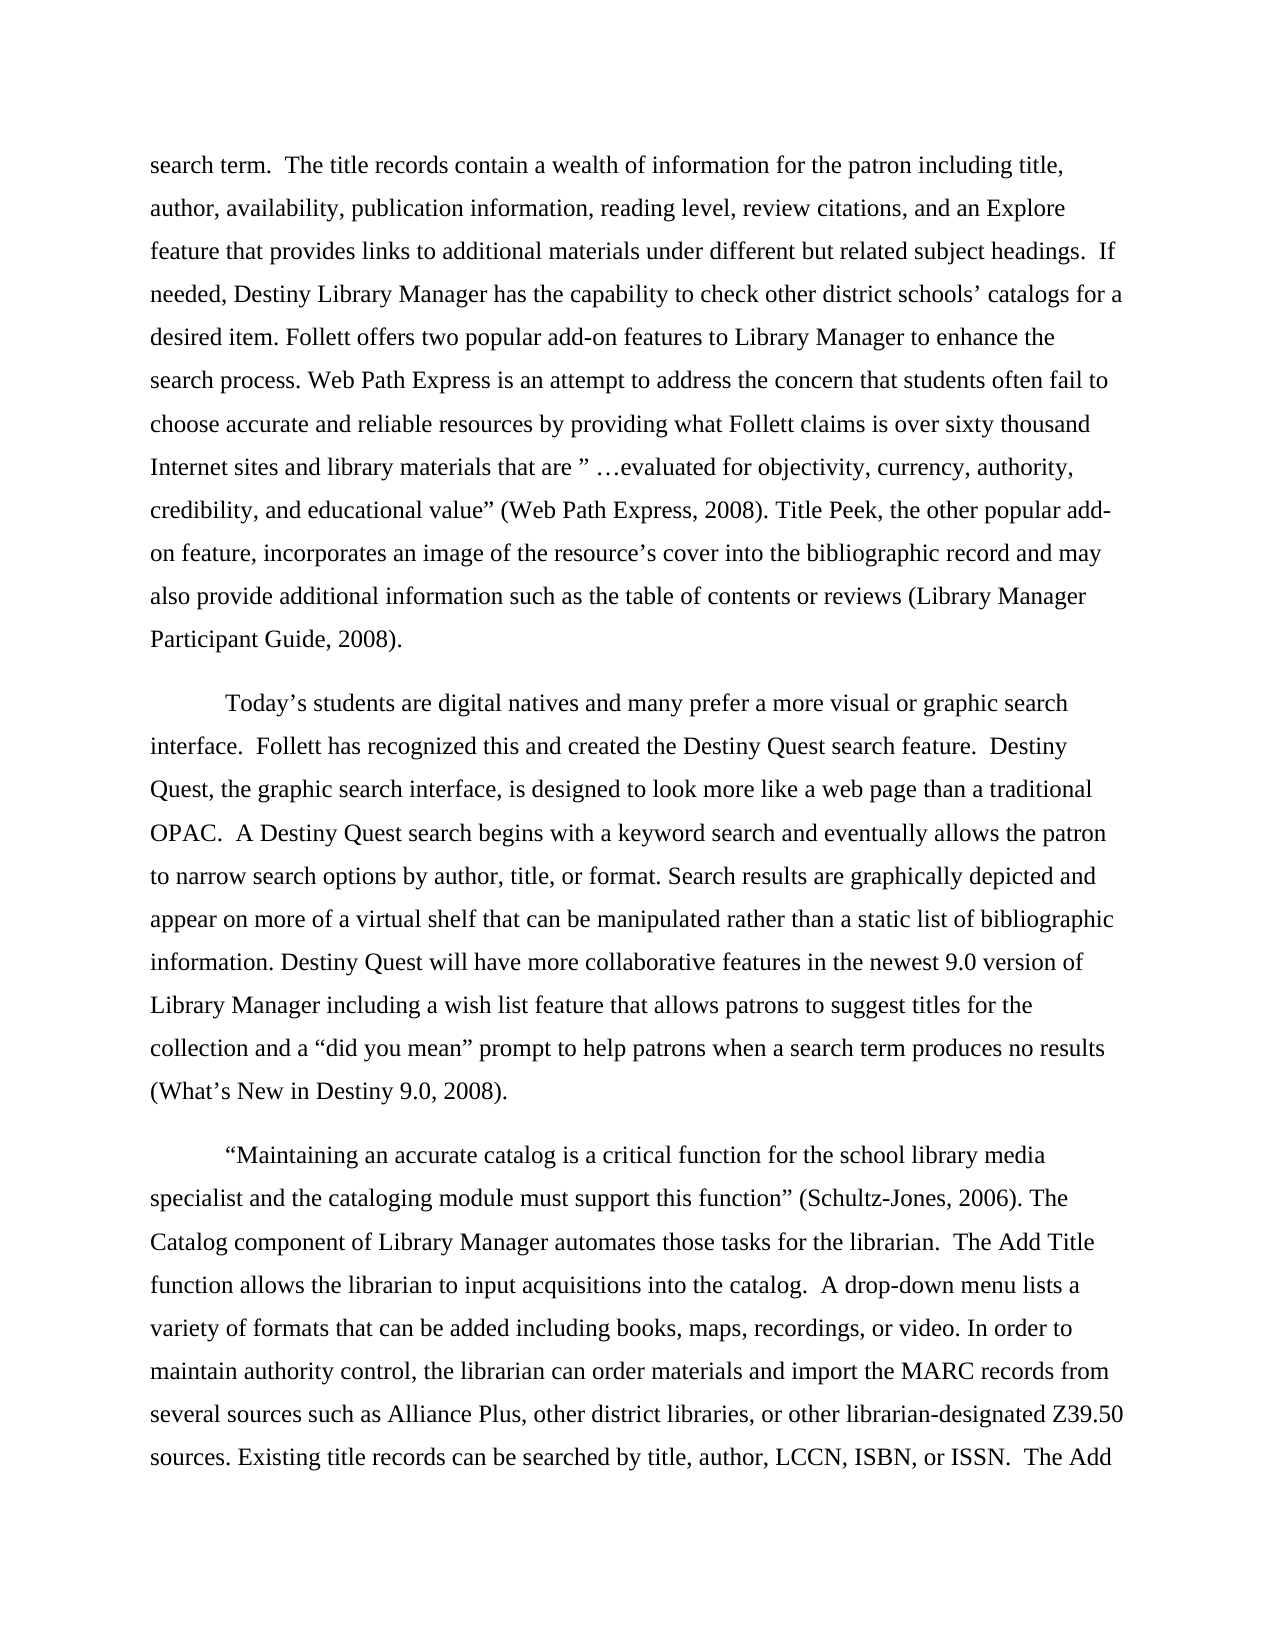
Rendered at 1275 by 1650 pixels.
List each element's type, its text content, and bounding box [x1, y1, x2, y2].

text Today’s students are digital natives and many prefer a more visual or graphic search interface. Follett has recognized this and created the Destiny Quest search feature. Destiny Quest, the graphic search interface, is designed to look more like a web page than a traditional OPAC. A Destiny Quest search begins with a keyword search and eventually allows the patron to narrow search options by author, title, or format. Search results are graphically depicted and appear on more of a virtual shelf that can be manipulated rather than a static list of bibliographic information. Destiny Quest will have more collaborative features in the newest 9.0 version of Library Manager including a wish list feature that allows patrons to suggest titles for the collection and a “did you mean” prompt to help patrons when a search term produces no results (What’s New in Destiny 9.0, 2008). [150, 688, 1125, 1105]
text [150, 1140, 1125, 1471]
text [150, 150, 1125, 653]
